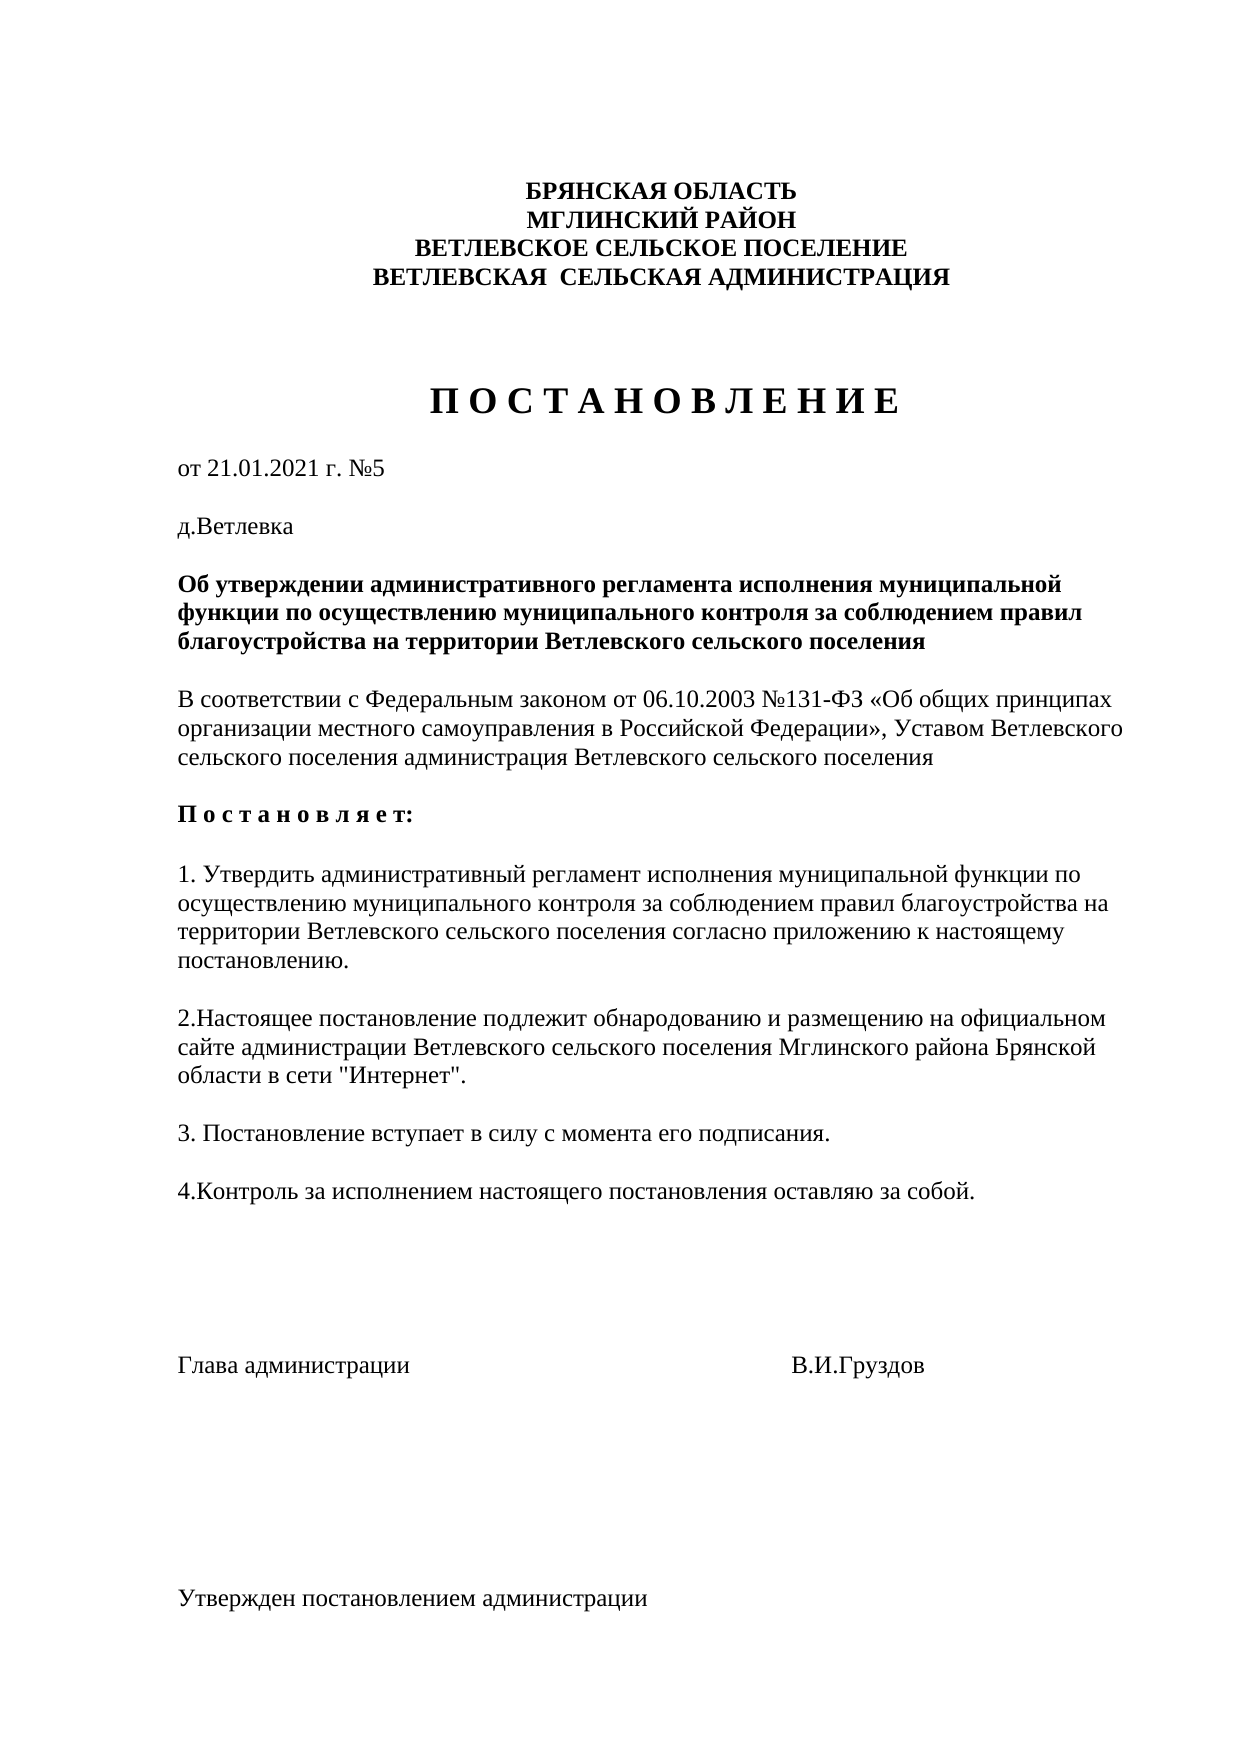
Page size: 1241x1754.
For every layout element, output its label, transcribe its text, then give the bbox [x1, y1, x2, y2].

text П о с т а н о в л я е т: [177, 799, 1152, 828]
text БРЯНСКАЯ ОБЛАСТЬ [177, 176, 1152, 205]
text от 21.01.2021 г. №5 [177, 453, 1152, 482]
text МГЛИНСКИЙ РАЙОН [177, 205, 1152, 233]
text ВЕТЛЕВСКОЕ СЕЛЬСКОЕ ПОСЕЛЕНИЕ [177, 233, 1152, 262]
text ВЕТЛЕВСКАЯ СЕЛЬСКАЯ АДМИНИСТРАЦИЯ [177, 262, 1152, 291]
text д.Ветлевка [177, 511, 1152, 539]
text Утвержден постановлением администрации [177, 1583, 1152, 1612]
text В соответствии с Федеральным законом от 06.10.2003 №131-ФЗ «Об общих принципах организации местного самоуправления в Российской Федерации», Уставом Ветлевского сельского поселения администрация Ветлевского сельского поселения [177, 684, 1152, 770]
text Об утверждении административного регламента исполнения муниципальной функции по осуществлению муниципального контроля за соблюдением правил благоустройства на территории Ветлевского сельского поселения [177, 569, 1152, 655]
table_header 1. Утвердить административный регламент исполнения муниципальной функции по осуществлению муниципального контроля за соблюдением правил благоустройства на территории Ветлевского сельского поселения согласно приложению к настоящему постановлению. 2.Настоящее постановление подлежит обнародованию и размещению на официальном сайте администрации Ветлевского сельского поселения Мглинского района Брянской области в сети "Интернет". 3. Постановление вступает в силу с момента его подписания. 4.Контроль за исполнением настоящего постановления оставляю за собой. Глава администрации В.И.Груздов [176, 858, 1159, 1554]
table_header П О С Т А Н О В Л Е Н И Е [425, 378, 904, 424]
